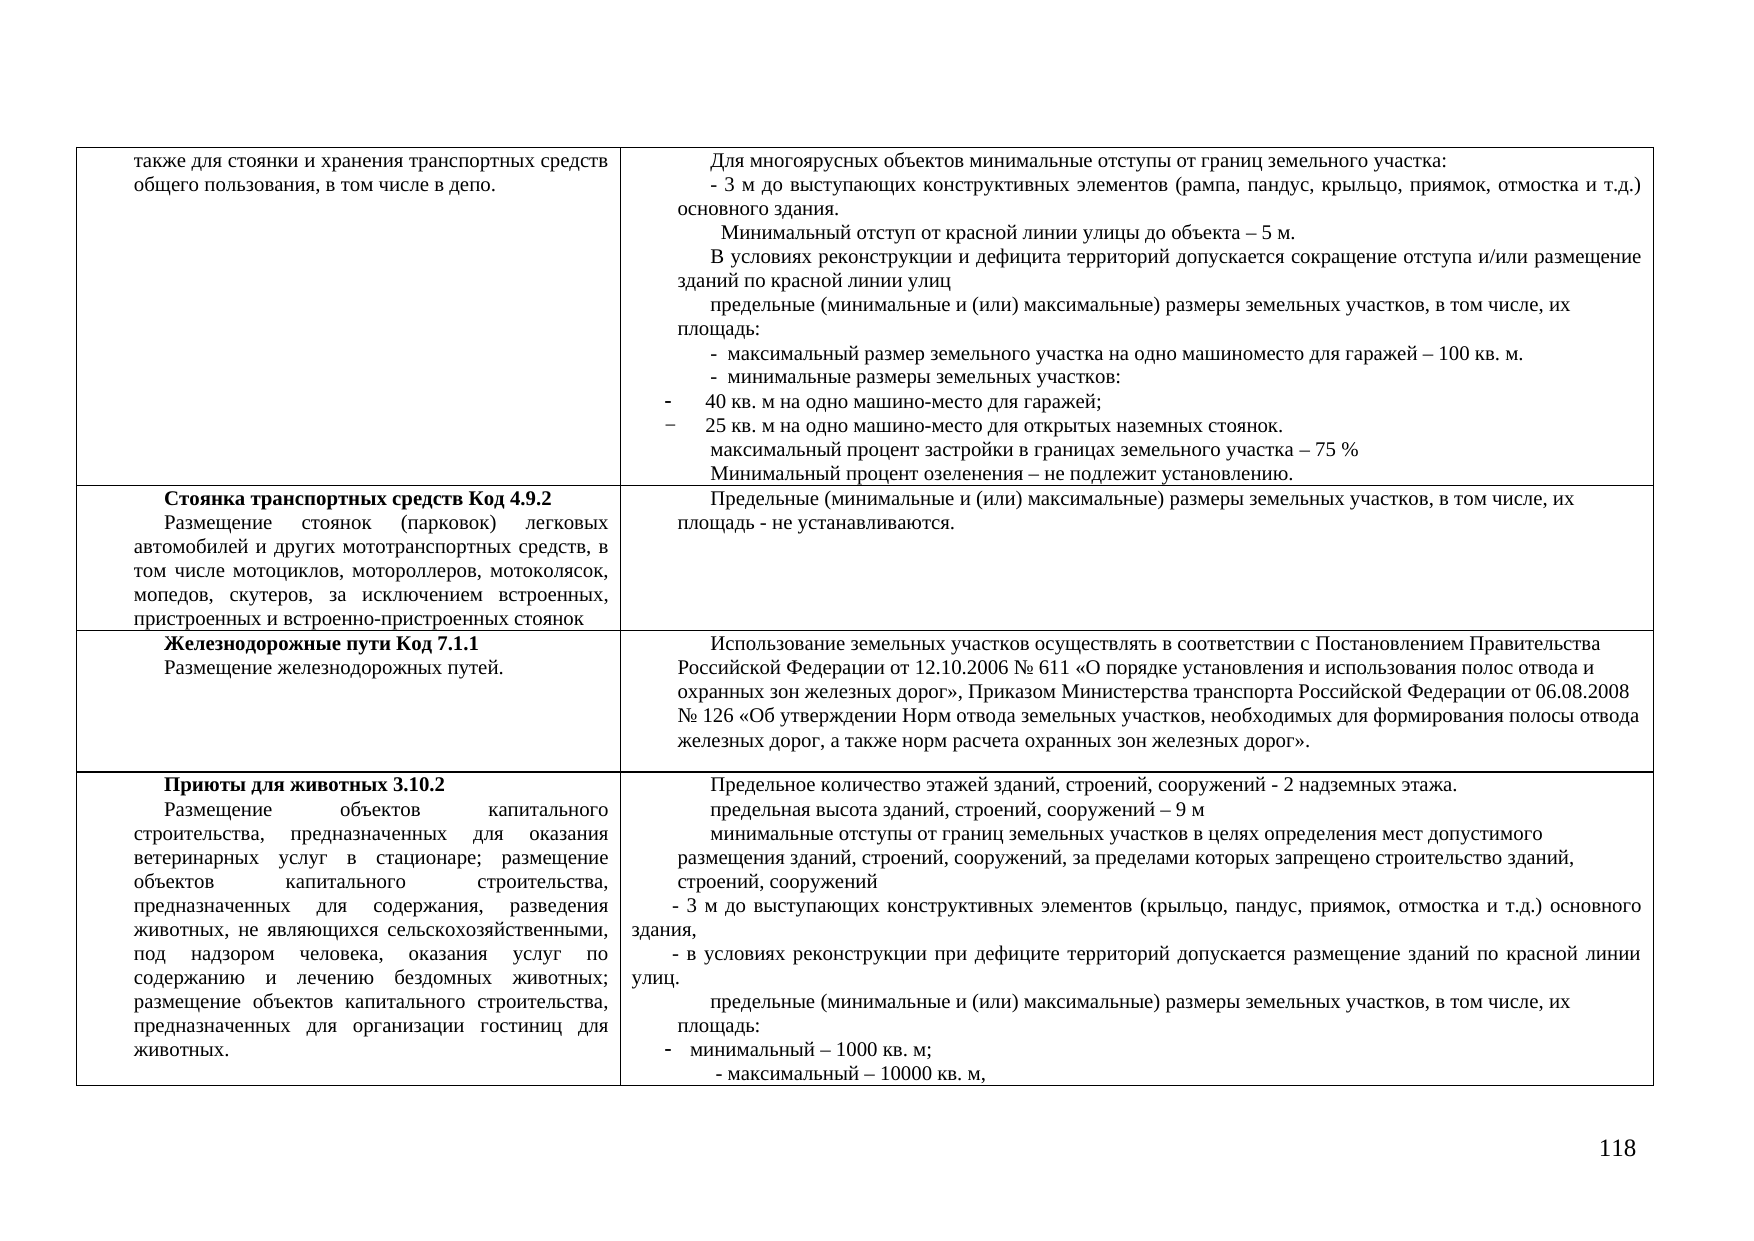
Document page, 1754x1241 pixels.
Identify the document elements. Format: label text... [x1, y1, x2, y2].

table_cell Предельные (минимальные и (или) максимальные) размеры земельных участков, в том числе, их площадь - не устанавливаются. [621, 486, 1653, 630]
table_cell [621, 773, 1653, 1085]
table_cell Железнодорожные пути Код 7.1.1 Размещение железнодорожных путей. [77, 631, 620, 771]
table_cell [77, 773, 620, 1085]
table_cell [77, 148, 620, 485]
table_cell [621, 148, 1653, 485]
table_cell Стоянка транспортных средств Код 4.9.2 Размещение стоянок (парковок) легковых автомобилей и других мототранспортных средств, в том числе мотоциклов, мотороллеров, мотоколясок, мопедов, скутеров, за исключением встроенных, пристроенных и встроенно-пристроенных стоянок [77, 486, 620, 630]
table_cell Использование земельных участков осуществлять в соответствии с Постановлением Правительства Российской Федерации от 12.10.2006 № 611 «О порядке установления и использования полос отвода и охранных зон железных дорог», Приказом Министерства транспорта Российской Федерации от 06.08.2008 № 126 «Об утверждении Норм отвода земельных участков, необходимых для формирования полосы отвода железных дорог, а также норм расчета охранных зон железных дорог». [621, 631, 1653, 771]
